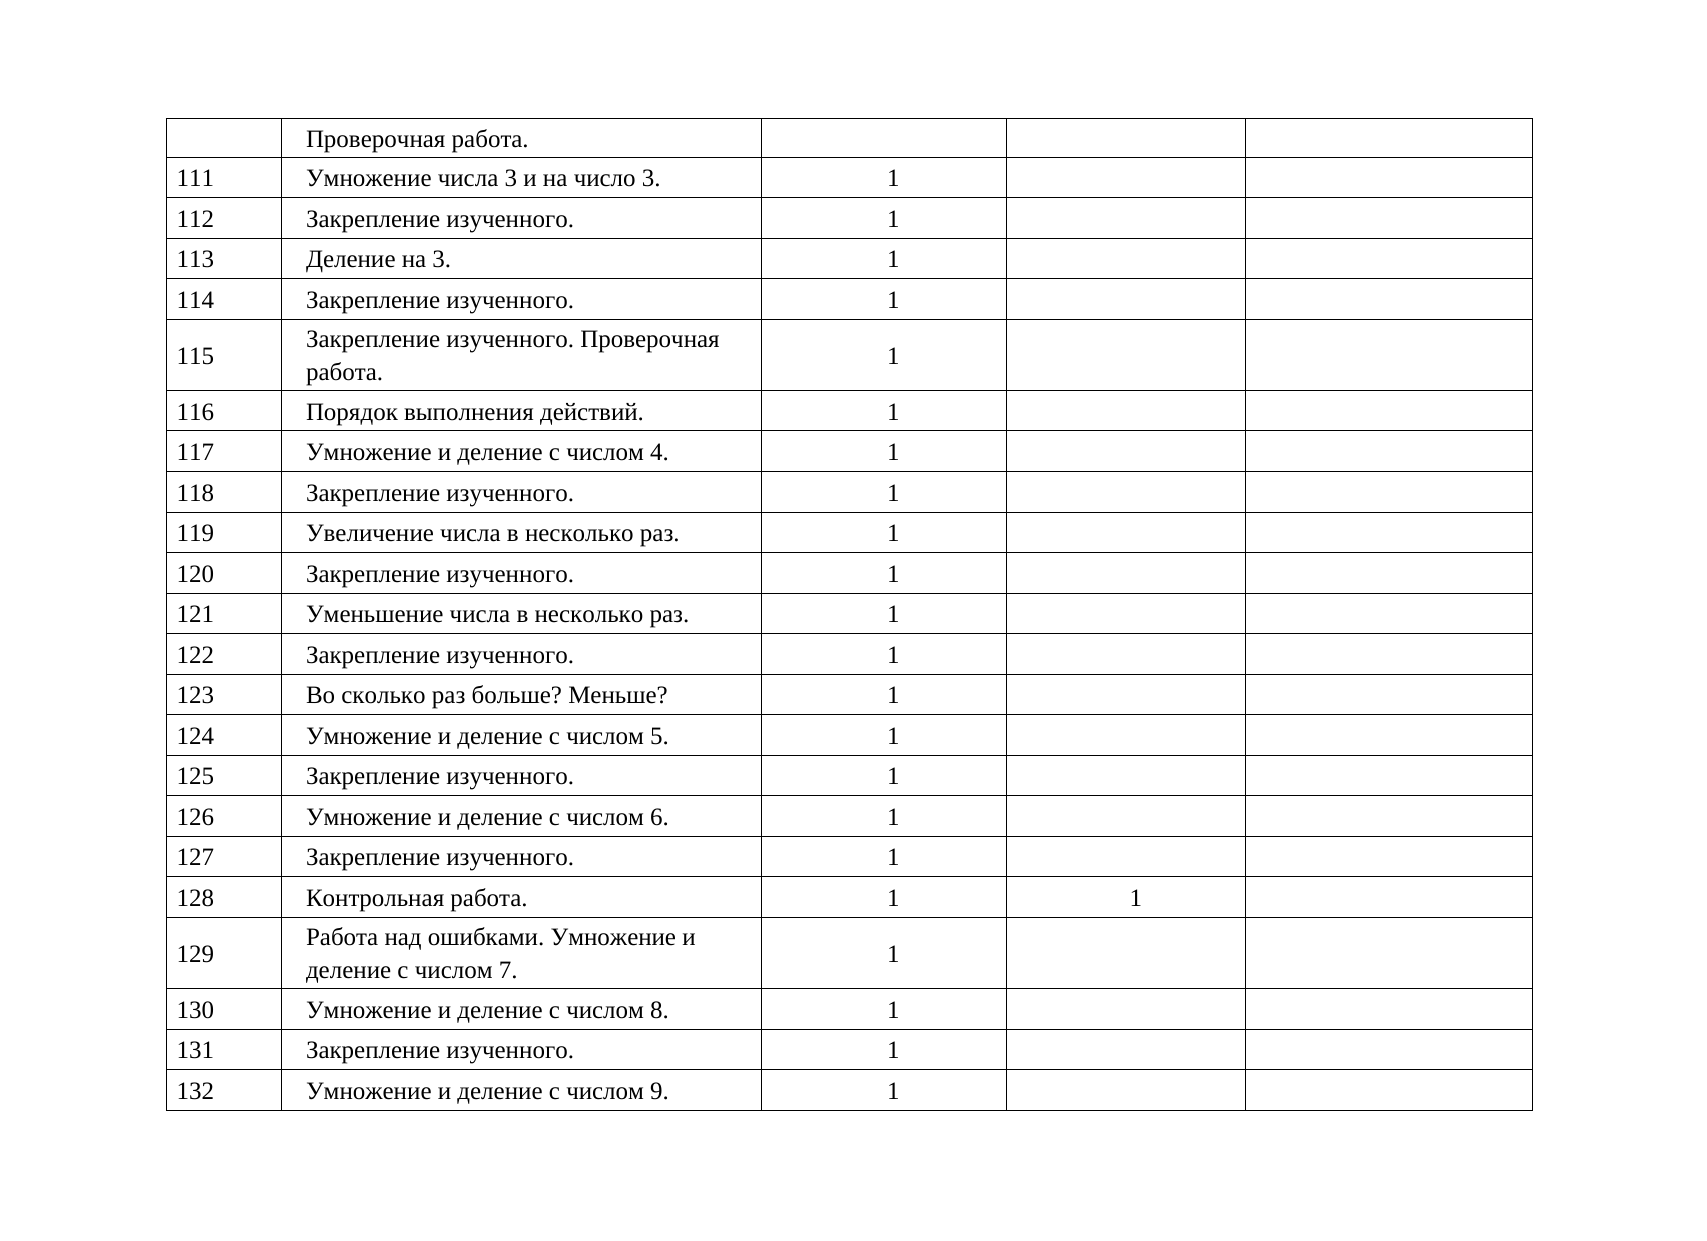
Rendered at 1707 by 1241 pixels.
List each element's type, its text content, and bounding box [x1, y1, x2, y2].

table_cell Закрепление изученного. [282, 837, 761, 876]
table_cell [1246, 1030, 1532, 1069]
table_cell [282, 119, 761, 156]
table_cell [1007, 675, 1245, 714]
table_cell [1246, 431, 1532, 471]
table_cell 120 [167, 553, 281, 592]
table_cell [1246, 1070, 1532, 1109]
table_cell [1246, 715, 1532, 754]
table_cell Работа над ошибками. Умножение и деление с числом 7. [282, 918, 761, 988]
table_cell 121 [167, 594, 281, 633]
table_cell Закрепление изученного. [282, 1030, 761, 1069]
table_cell [1007, 989, 1245, 1028]
table_cell 1 [762, 431, 1006, 471]
table_cell Уменьшение числа в несколько раз. [282, 594, 761, 633]
table_cell 117 [167, 431, 281, 471]
table_cell [1246, 513, 1532, 552]
table_cell 125 [167, 756, 281, 795]
table_cell [1246, 391, 1532, 430]
table_cell [1246, 989, 1532, 1028]
table_cell Закрепление изученного. [282, 634, 761, 673]
table_cell [1007, 1070, 1245, 1109]
table_cell [1246, 796, 1532, 836]
table_cell 111 [167, 158, 281, 197]
table_cell [1246, 239, 1532, 278]
table_cell 118 [167, 472, 281, 511]
table_cell Во сколько раз больше? Меньше? [282, 675, 761, 714]
table_cell 1 [762, 918, 1006, 988]
table_cell Закрепление изученного. Проверочная работа. [282, 320, 761, 390]
table_cell 129 [167, 918, 281, 988]
table_cell Контрольная работа. [282, 877, 761, 917]
table_cell 1 [762, 553, 1006, 592]
table_cell 1 [762, 877, 1006, 917]
table_cell 110 [167, 119, 281, 156]
table_cell [1007, 279, 1245, 318]
table_cell Закрепление изученного. [282, 279, 761, 318]
table_cell [1007, 756, 1245, 795]
table_cell [1007, 158, 1245, 197]
table_cell 1 [762, 756, 1006, 795]
table_cell 113 [167, 239, 281, 278]
table_cell [1007, 320, 1245, 390]
table_cell [1246, 634, 1532, 673]
table_cell 116 [167, 391, 281, 430]
table_cell [1007, 796, 1245, 836]
table_cell Умножение и деление с числом 5. [282, 715, 761, 754]
table_cell 131 [167, 1030, 281, 1069]
table_cell 1 [762, 320, 1006, 390]
table_cell Умножение и деление с числом 8. [282, 989, 761, 1028]
table_cell 1 [762, 158, 1006, 197]
table_cell 127 [167, 837, 281, 876]
table_cell [1007, 513, 1245, 552]
table_cell 112 [167, 198, 281, 237]
table_cell [1246, 918, 1532, 988]
table_cell 1 [762, 472, 1006, 511]
table_cell 123 [167, 675, 281, 714]
table_cell [1007, 594, 1245, 633]
table_cell [1007, 553, 1245, 592]
table_cell 1 [762, 119, 1006, 156]
table_cell [1007, 715, 1245, 754]
table_cell [1246, 877, 1532, 917]
table_cell 1 [762, 796, 1006, 836]
table_cell [1246, 320, 1532, 390]
table_cell 1 [762, 989, 1006, 1028]
table_cell Закрепление изученного. [282, 198, 761, 237]
table_cell Закрепление изученного. [282, 553, 761, 592]
table_cell 122 [167, 634, 281, 673]
table_cell Умножение числа 3 и на число 3. [282, 158, 761, 197]
table_cell 114 [167, 279, 281, 318]
table_cell [1246, 675, 1532, 714]
table_cell [1246, 553, 1532, 592]
table_cell Увеличение числа в несколько раз. [282, 513, 761, 552]
table_cell 130 [167, 989, 281, 1028]
table_cell 1 [762, 391, 1006, 430]
table_cell 1 [762, 198, 1006, 237]
table_cell [1246, 119, 1532, 156]
table_cell Закрепление изученного. [282, 756, 761, 795]
table_cell [1246, 198, 1532, 237]
table_cell Умножение и деление с числом 9. [282, 1070, 761, 1109]
table_cell 1 [762, 513, 1006, 552]
table_cell [1246, 279, 1532, 318]
table_cell [1007, 391, 1245, 430]
table_cell 1 [762, 594, 1006, 633]
table_cell 115 [167, 320, 281, 390]
table_cell Порядок выполнения действий. [282, 391, 761, 430]
table_cell Закрепление изученного. [282, 472, 761, 511]
table_cell [1007, 119, 1245, 156]
table_cell [1007, 198, 1245, 237]
table_cell 124 [167, 715, 281, 754]
table_cell 1 [762, 715, 1006, 754]
table_cell [1007, 472, 1245, 511]
table_cell 1 [762, 675, 1006, 714]
table_cell [1007, 837, 1245, 876]
table_cell [1007, 239, 1245, 278]
table_cell 1 [762, 239, 1006, 278]
table_cell [1007, 918, 1245, 988]
table_cell [1007, 431, 1245, 471]
table_cell [1246, 837, 1532, 876]
table_cell Умножение и деление с числом 4. [282, 431, 761, 471]
table_cell 119 [167, 513, 281, 552]
table_cell 126 [167, 796, 281, 836]
table_cell 1 [762, 634, 1006, 673]
table_cell 1 [762, 837, 1006, 876]
table_cell [1246, 594, 1532, 633]
table_cell 128 [167, 877, 281, 917]
table_cell 1 [762, 1030, 1006, 1069]
table_cell [1246, 472, 1532, 511]
table_cell 1 [1007, 877, 1245, 917]
table_cell Деление на 3. [282, 239, 761, 278]
table_cell [1246, 158, 1532, 197]
table_cell [1007, 1030, 1245, 1069]
table_cell [1007, 634, 1245, 673]
table_cell 1 [762, 279, 1006, 318]
table_cell 132 [167, 1070, 281, 1109]
table_cell [1246, 756, 1532, 795]
table_cell Умножение и деление с числом 6. [282, 796, 761, 836]
table_cell 1 [762, 1070, 1006, 1109]
